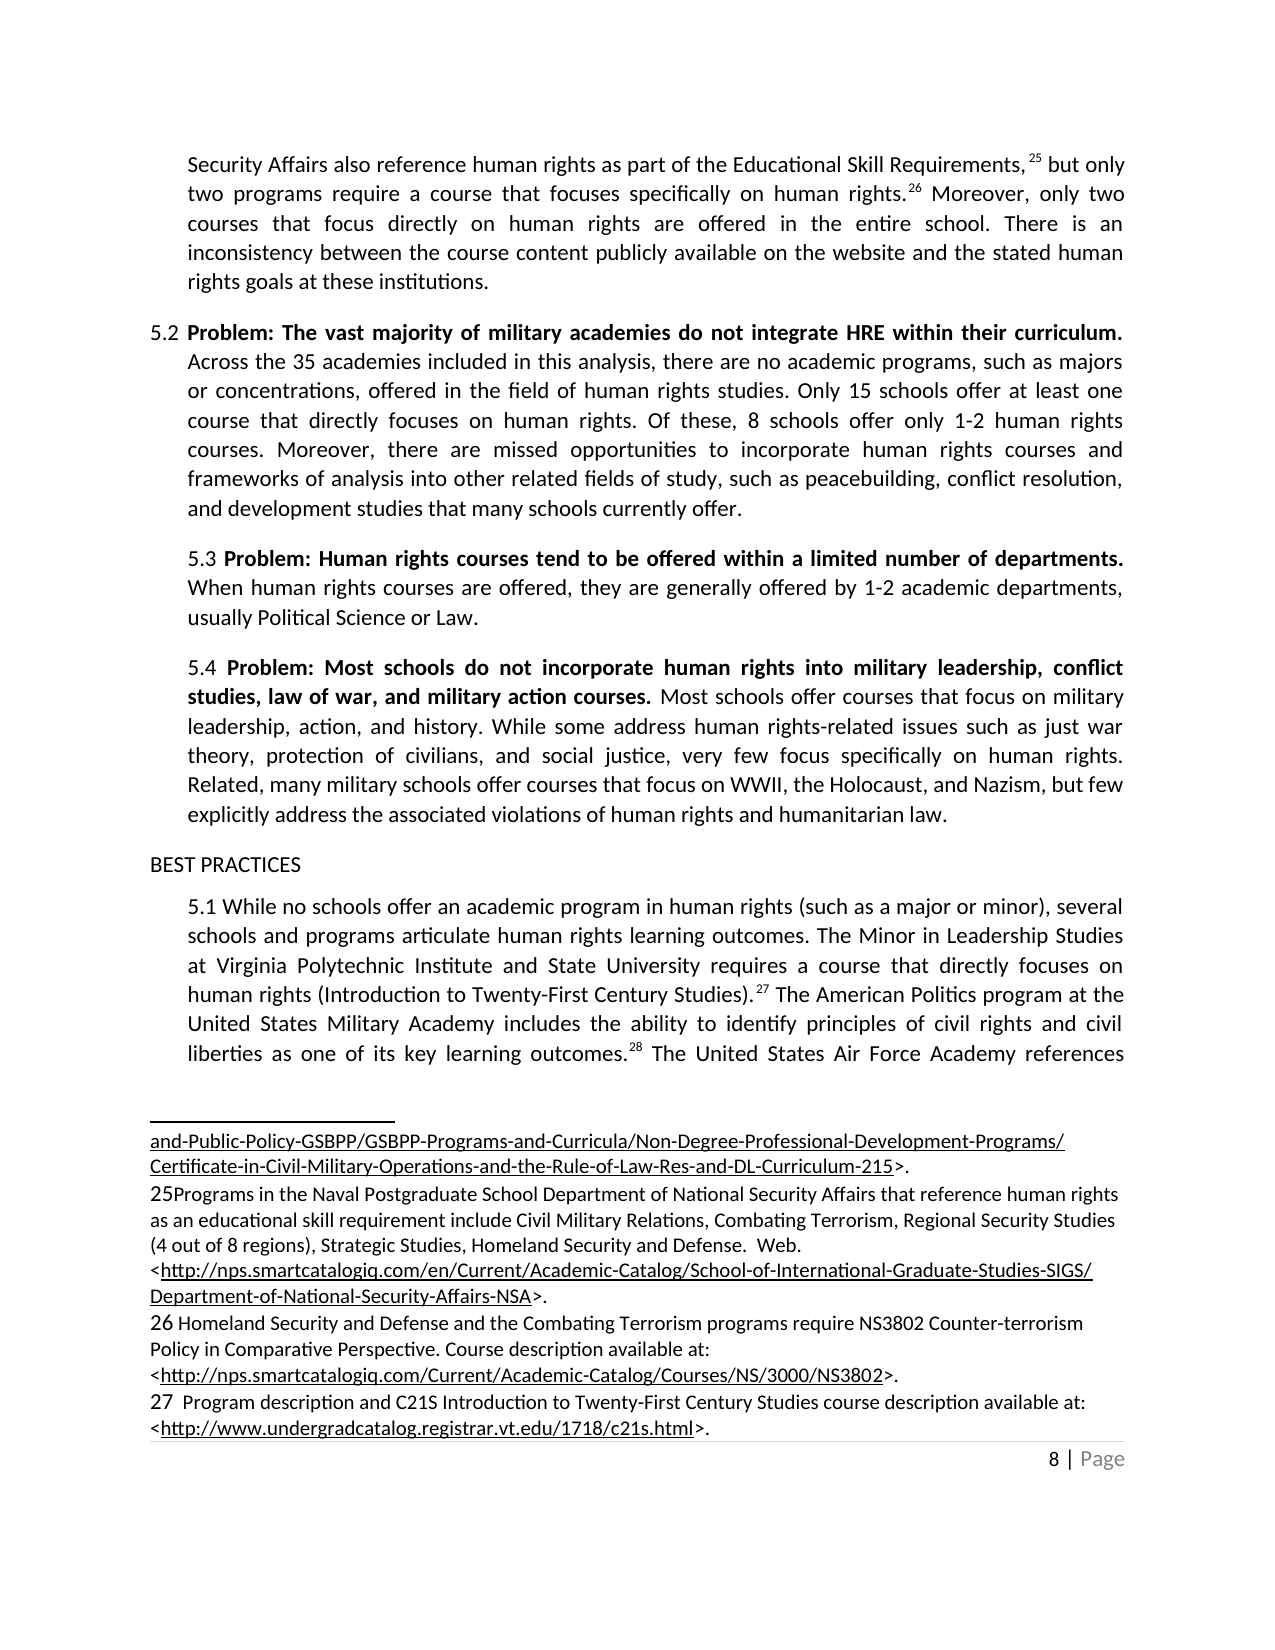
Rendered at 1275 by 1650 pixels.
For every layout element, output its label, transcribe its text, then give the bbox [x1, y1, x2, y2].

text 5.4 Problem: Most schools do not incorporate human rights into military leadership, conflict studies, law of war, and military action courses. Most schools offer courses that focus on military leadership, action, and history. While some address human rights-related issues such as just war theory, protection of civilians, and social justice, very few focus specifically on human rights. Related, many military schools offer courses that focus on WWII, the Holocaust, and Nazism, but few explicitly address the associated violations of human rights and humanitarian law. [187, 653, 1125, 828]
text 5.2 Problem: The vast majority of military academies do not integrate HRE within their curriculum. Across the 35 academies included in this analysis, there are no academic programs, such as majors or concentrations, offered in the field of human rights studies. Only 15 schools offer at least one course that directly focuses on human rights. Of these, 8 schools offer only 1-2 human rights courses. Moreover, there are missed opportunities to incorporate human rights courses and frameworks of analysis into other related fields of study, such as peacebuilding, conflict resolution, and development studies that many schools currently offer. [150, 318, 1125, 522]
text 5.1. Problem: Human rights-related standards are applied insufficiently and inconsistently. The vast majority of schools do not reference human rights as part of their learning objectives or programmatic goals. The United States Air Force Academy does identify respect for human dignity, a foundational principle of human rights, as a key learning outcome. However, many of the courses that are identified by the school as ones that address this competency lack a focus on human rights or human rights-related issues. The U.S. Naval War College states that part of its mission is to provide support and expertise to the international legal community, including the study of human rights, through their Stockton Center for the Study of International Law, however, they only offer 3 courses that focus directly on rights. Similarly, the Naval Postgraduate School offers a Certificate in Civil Military Operations and the Rule of Law, which references respect for human rights in the certificate overview, but the descriptions of the three required courses do not explicitly reference human rights. Several of the programs in the Naval Postgraduate School’s Department of National Security Affairs also reference human rights as part of the Educational Skill Requirements, but only two programs require a course that focuses specifically on human rights. Moreover, only two courses that focus directly on human rights are offered in the entire school. There is an inconsistency between the course content publicly available on the website and the stated human rights goals at these institutions. [187, 150, 1125, 296]
text 5.1 While no schools offer an academic program in human rights (such as a major or minor), several schools and programs articulate human rights learning outcomes. The Minor in Leadership Studies at Virginia Polytechnic Institute and State University requires a course that directly focuses on human rights (Introduction to Twenty-First Century Studies). The American Politics program at the United States Military Academy includes the ability to identify principles of civil rights and civil liberties as one of its key learning outcomes. The United States Air Force Academy references respect for human dignity as one of nine overall Academy outcomes. The Naval Postgraduate School references human rights in the description of one of its certificate programs and mentions human rights as part of the learning outcomes for several areas of study under the Department of National Security Affairs. [187, 892, 1125, 1067]
text 5.3 Problem: Human rights courses tend to be offered within a limited number of departments. When human rights courses are offered, they are generally offered by 1-2 academic departments, usually Political Science or Law. [187, 544, 1125, 631]
subtitle BEST PRACTICES [150, 850, 1125, 878]
